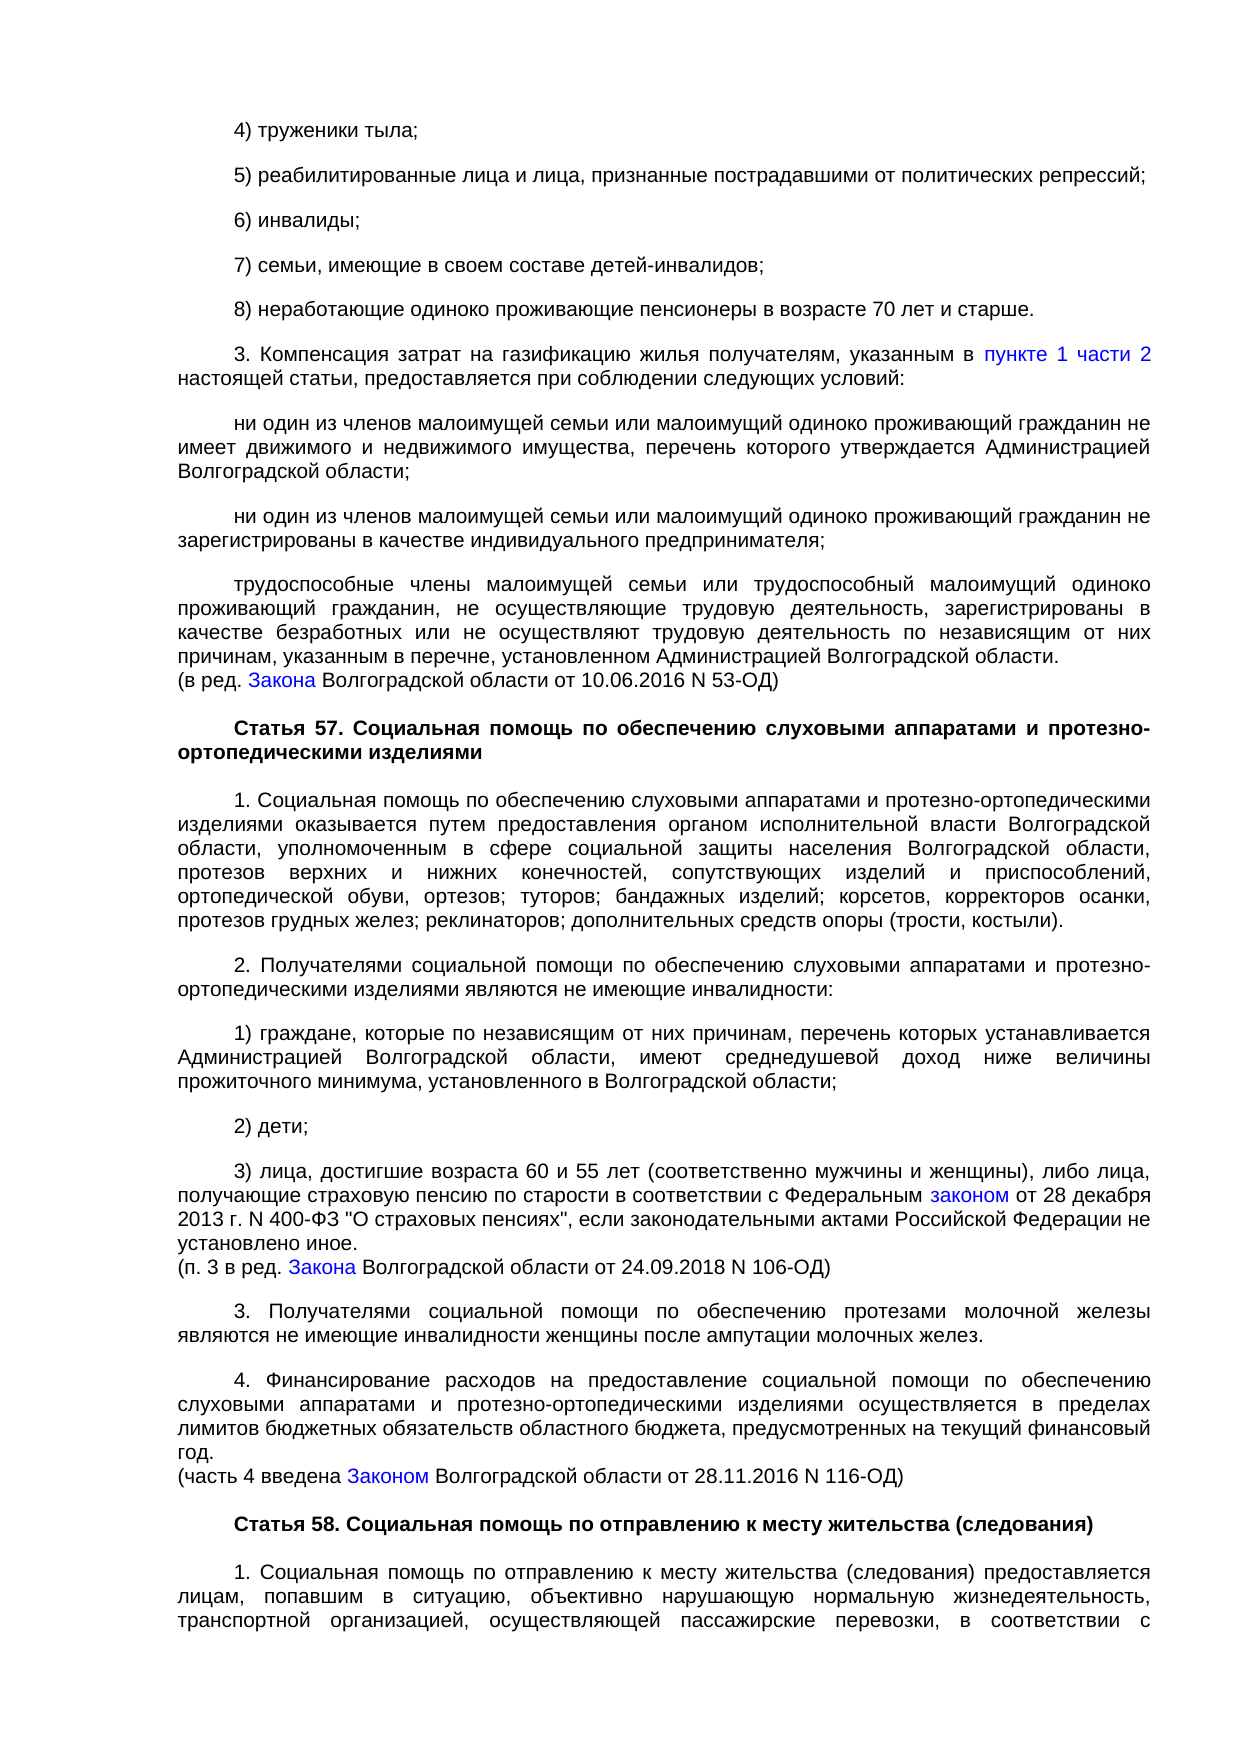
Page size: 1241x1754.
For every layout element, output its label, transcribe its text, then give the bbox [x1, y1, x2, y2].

text (п. 3 в ред. Закона Волгоградской области от 24.09.2018 N 106-ОД) [177, 1254, 1152, 1278]
text 7) семьи, имеющие в своем составе детей-инвалидов; [177, 252, 1152, 276]
text ни один из членов малоимущей семьи или малоимущий одиноко проживающий гражданин не зарегистрированы в качестве индивидуального предпринимателя; [177, 503, 1152, 551]
text 4) труженики тыла; [177, 118, 1152, 142]
text 2. Получателями социальной помощи по обеспечению слуховыми аппаратами и протезно-ортопедическими изделиями являются не имеющие инвалидности: [177, 952, 1152, 1000]
text 3) лица, достигшие возраста 60 и 55 лет (соответственно мужчины и женщины), либо лица, получающие страховую пенсию по старости в соответствии с Федеральным законом от 28 декабря 2013 г. N 400-ФЗ "О страховых пенсиях", если законодательными актами Российской Федерации не установлено иное. [177, 1159, 1152, 1254]
text 6) инвалиды; [177, 208, 1152, 232]
text ни один из членов малоимущей семьи или малоимущий одиноко проживающий гражданин не имеет движимого и недвижимого имущества, перечень которого утверждается Администрацией Волгоградской области; [177, 411, 1152, 483]
text 1) граждане, которые по независящим от них причинам, перечень которых устанавливается Администрацией Волгоградской области, имеют среднедушевой доход ниже величины прожиточного минимума, установленного в Волгоградской области; [177, 1021, 1152, 1093]
title Статья 57. Социальная помощь по обеспечению слуховыми аппаратами и протезно-ортопедическими изделиями [177, 716, 1152, 764]
text 4. Финансирование расходов на предоставление социальной помощи по обеспечению слуховыми аппаратами и протезно-ортопедическими изделиями осуществляется в пределах лимитов бюджетных обязательств областного бюджета, предусмотренных на текущий финансовый год. [177, 1368, 1152, 1464]
title Статья 58. Социальная помощь по отправлению к месту жительства (следования) [177, 1512, 1152, 1536]
text 5) реабилитированные лица и лица, признанные пострадавшими от политических репрессий; [177, 163, 1152, 187]
text (в ред. Закона Волгоградской области от 10.06.2016 N 53-ОД) [177, 668, 1152, 692]
text 3. Получателями социальной помощи по обеспечению протезами молочной железы являются не имеющие инвалидности женщины после ампутации молочных желез. [177, 1299, 1152, 1347]
text трудоспособные члены малоимущей семьи или трудоспособный малоимущий одиноко проживающий гражданин, не осуществляющие трудовую деятельность, зарегистрированы в качестве безработных или не осуществляют трудовую деятельность по независящим от них причинам, указанным в перечне, установленном Администрацией Волгоградской области. [177, 572, 1152, 668]
text 3. Компенсация затрат на газификацию жилья получателям, указанным в пункте 1 части 2 настоящей статьи, предоставляется при соблюдении следующих условий: [177, 342, 1152, 390]
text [177, 1560, 1152, 1632]
text (часть 4 введена Законом Волгоградской области от 28.11.2016 N 116-ОД) [177, 1464, 1152, 1488]
text 8) неработающие одиноко проживающие пенсионеры в возрасте 70 лет и старше. [177, 297, 1152, 321]
text 1. Социальная помощь по обеспечению слуховыми аппаратами и протезно-ортопедическими изделиями оказывается путем предоставления органом исполнительной власти Волгоградской области, уполномоченным в сфере социальной защиты населения Волгоградской области, протезов верхних и нижних конечностей, сопутствующих изделий и приспособлений, ортопедической обуви, ортезов; туторов; бандажных изделий; корсетов, корректоров осанки, протезов грудных желез; реклинаторов; дополнительных средств опоры (трости, костыли). [177, 788, 1152, 932]
text 2) дети; [177, 1114, 1152, 1138]
